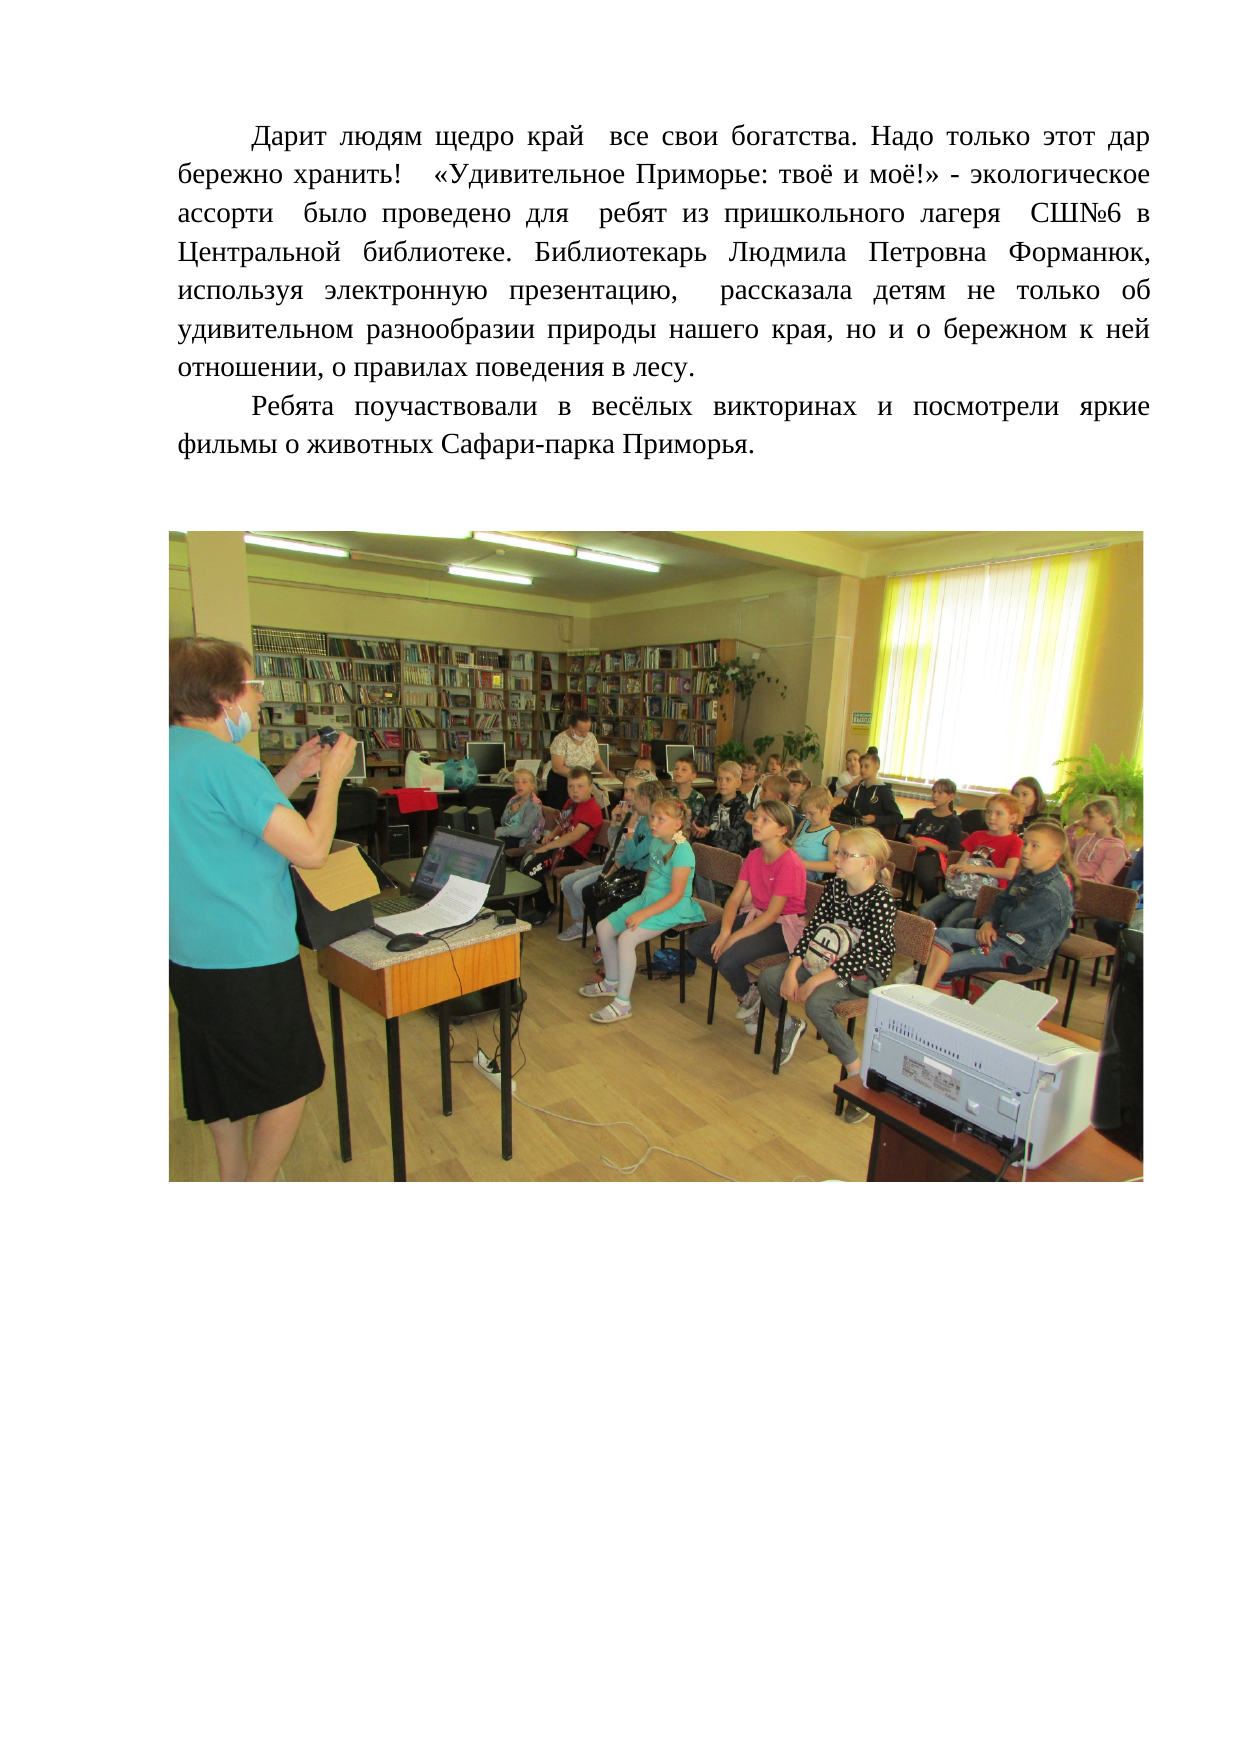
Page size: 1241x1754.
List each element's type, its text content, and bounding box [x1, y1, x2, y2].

picture [168, 531, 1144, 1182]
text Дарит людям щедро край все свои богатства. Надо только этот дар бережно хранить! «Удивительное Приморье: твоё и моё!» - экологическое ассорти было проведено для ребят из пришкольного лагеря СШ№6 в Центральной библиотеке. Библиотекарь Людмила Петровна Форманюк, используя электронную презентацию, рассказала детям не только об удивительном разнообразии природы нашего края, но и о бережном к ней отношении, о правилах поведения в лесу. [177, 118, 1152, 383]
text Ребята поучаствовали в весёлых викторинах и посмотрели яркие фильмы о животных Сафари-парка Приморья. [177, 388, 1152, 460]
